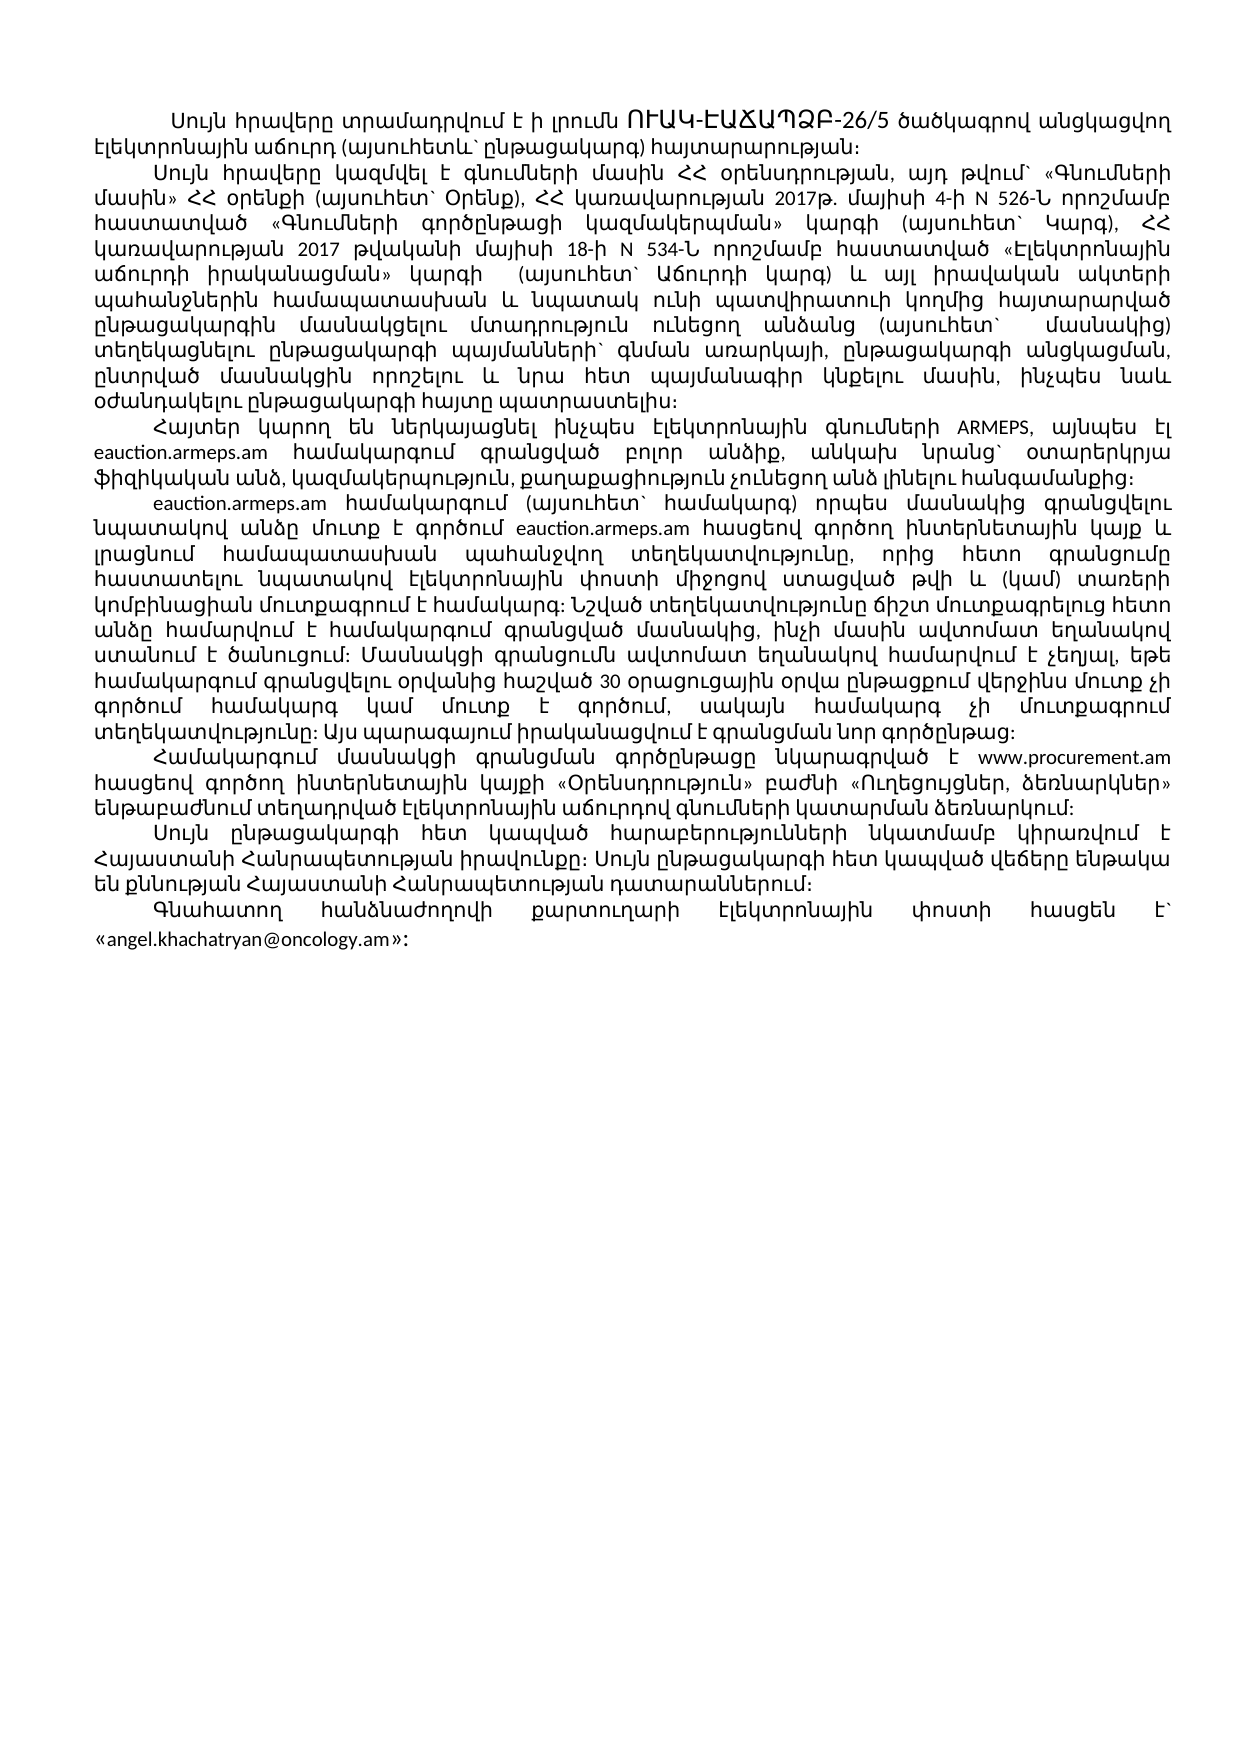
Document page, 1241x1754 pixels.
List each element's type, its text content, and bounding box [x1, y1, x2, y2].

text Սույն հրավերը կազմվել է գնումների մասին ՀՀ օրենսդրության, այդ թվում` «Գնումների մասին» ՀՀ օրենքի (այսուհետ` Օրենք), ՀՀ կառավարության 2017թ. մայիսի 4-ի N 526-Ն որոշմամբ հաստատված «Գնումների գործընթացի կազմակերպման» կարգի (այսուհետ` Կարգ), ՀՀ կառավարության 2017 թվականի մայիսի 18-ի N 534-Ն որոշմամբ հաստատված «Էլեկտրոնային աճուրդի իրականացման» կարգի (այսուհետ` Աճուրդի կարգ) և այլ իրավական ակտերի պահանջներին համապատասխան և նպատակ ունի պատվիրատուի կողմից հայտարարված ընթացակարգին մասնակցելու մտադրություն ունեցող անձանց (այսուհետ` մասնակից) տեղեկացնելու ընթացակարգի պայմանների` գնման առարկայի, ընթացակարգի անցկացման, ընտրված մասնակցին որոշելու և նրա հետ պայմանագիր կնքելու մասին, ինչպես նաև օժանդակելու ընթացակարգի հայտը պատրաստելիս։ [94, 160, 1171, 414]
text Գնահատող հանձնաժողովի քարտուղարի էլեկտրոնային փոստի հասցեն է` «angel.khachatryan@oncology.am»: [94, 897, 1171, 953]
text Սույն ընթացակարգի հետ կապված հարաբերությունների նկատմամբ կիրառվում է Հայաստանի Հանրապետության իրավունքը։ Սույն ընթացակարգի հետ կապված վեճերը ենթակա են քննության Հայաստանի Հանրապետության դատարաններում։ [94, 821, 1171, 897]
text Համակարգում մասնակցի գրանցման գործընթացը նկարագրված է www.procurement.am հասցեով գործող ինտերնետային կայքի «Օրենսդրություն» բաժնի «Ուղեցույցներ, ձեռնարկներ» ենթաբաժնում տեղադրված էլեկտրոնային աճուրդով գնումների կատարման ձեռնարկում: [94, 744, 1171, 821]
text Հայտեր կարող են ներկայացնել ինչպես էլեկտրոնային գնումների ARMEPS, այնպես էլ eauction.armeps.am համակարգում գրանցված բոլոր անձիք, անկախ նրանց` օտարերկրյա ֆիզիկական անձ, կազմակերպություն, քաղաքացիություն չունեցող անձ լինելու հանգամանքից։ [94, 414, 1171, 490]
text Սույն հրավերը տրամադրվում է ի լրումն ՈՒԱԿ-ԷԱՃԱՊՁԲ-26/5 ծածկագրով անցկացվող էլեկտրոնային աճուրդ (այսուհետև` ընթացակարգ) հայտարարության։ [94, 104, 1171, 160]
text eauction.armeps.am համակարգում (այսուհետ` համակարգ) որպես մասնակից գրանցվելու նպատակով անձը մուտք է գործում eauction.armeps.am հասցեով գործող ինտերնետային կայք և լրացնում համապատասխան պահանջվող տեղեկատվությունը, որից հետո գրանցումը հաստատելու նպատակով էլեկտրոնային փոստի միջոցով ստացված թվի և (կամ) տառերի կոմբինացիան մուտքագրում է համակարգ: Նշված տեղեկատվությունը ճիշտ մուտքագրելուց հետո անձը համարվում է համակարգում գրանցված մասնակից, ինչի մասին ավտոմատ եղանակով ստանում է ծանուցում: Մասնակցի գրանցումն ավտոմատ եղանակով համարվում է չեղյալ, եթե համակարգում գրանցվելու օրվանից հաշված 30 օրացուցային օրվա ընթացքում վերջինս մուտք չի գործում համակարգ կամ մուտք է գործում, սակայն համակարգ չի մուտքագրում տեղեկատվությունը: Այս պարագայում իրականացվում է գրանցման նոր գործընթաց: [94, 490, 1171, 744]
